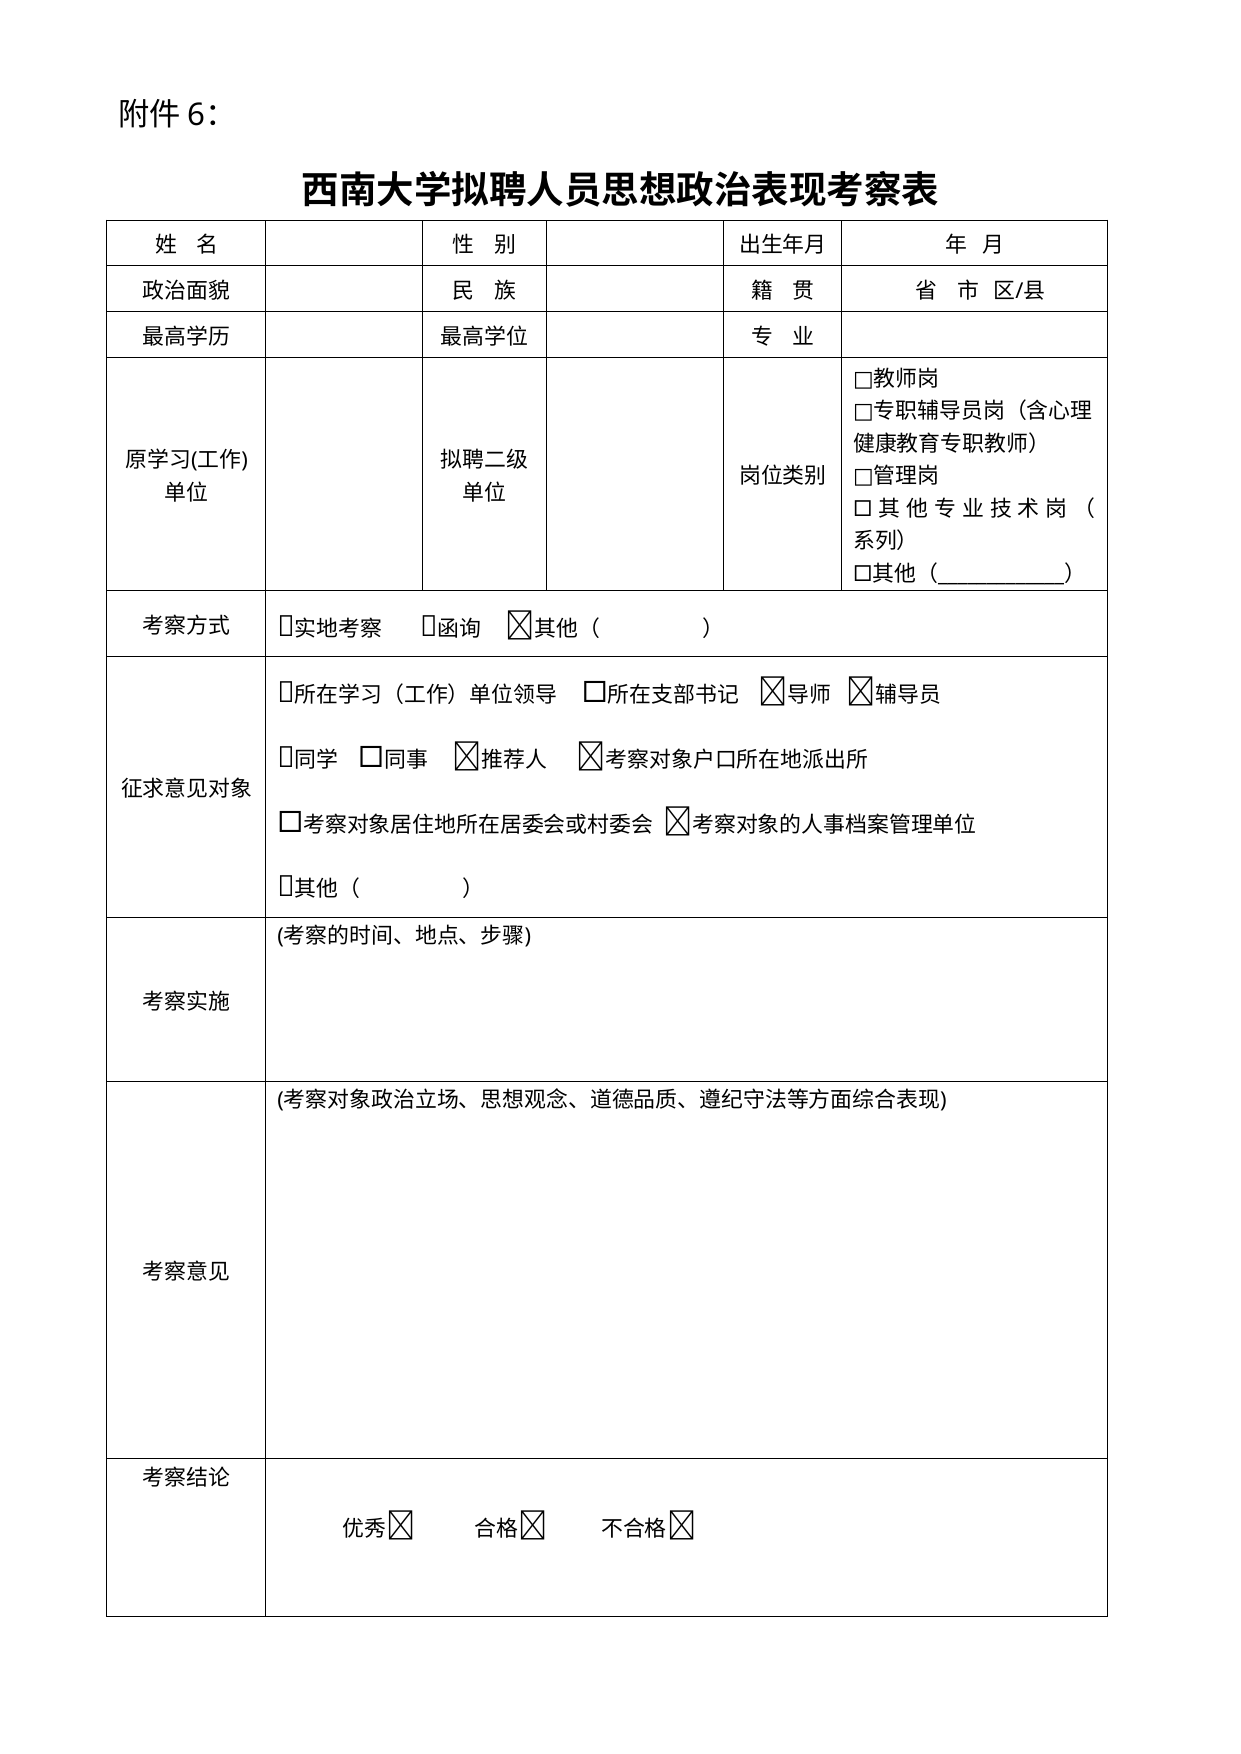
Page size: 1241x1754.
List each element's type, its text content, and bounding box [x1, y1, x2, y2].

table_cell [266, 266, 422, 311]
table_header [266, 221, 422, 265]
table_cell [547, 266, 723, 311]
table_cell 岗位类别 [724, 358, 841, 590]
table_cell 政治面貌 [107, 266, 265, 311]
table_cell 拟聘二级单位 [423, 358, 546, 590]
table_header 年 月 [842, 221, 1107, 265]
table_cell 原学习(工作)单位 [107, 358, 265, 590]
table_cell 民 族 [423, 266, 546, 311]
table_cell [266, 312, 422, 357]
table_header [547, 221, 723, 265]
table_cell 考察意见 [107, 1082, 265, 1458]
table_header 出生年月 [724, 221, 841, 265]
table_header 性 别 [423, 221, 546, 265]
table_cell 考察方式 [107, 591, 265, 656]
table_cell 考察实施 [107, 918, 265, 1081]
table_cell [842, 312, 1107, 357]
table_cell (考察的时间、地点、步骤) [266, 918, 1107, 1081]
table_cell 专 业 [724, 312, 841, 357]
table_cell [266, 358, 422, 590]
table_cell 最高学历 [107, 312, 265, 357]
table_cell 省 市 区/县 [842, 266, 1107, 311]
table_cell 实地考察 函询 其他（ ） [266, 591, 1107, 656]
table_cell 籍 贯 [724, 266, 841, 311]
table_cell 征求意见对象 [107, 657, 265, 917]
table_cell □教师岗 □专职辅导员岗（含心理健康教育专职教师） □管理岗 其他专业技术岗（ 系列） 其他（_____________） [842, 358, 1107, 590]
table_cell 所在学习（工作）单位领导 所在支部书记 导师 辅导员 同学 同事 推荐人 考察对象户口所在地派出所 考察对象居住地所在居委会或村委会 考察对象的人事档案管理单位 其他（ ） [266, 657, 1107, 917]
table_cell [547, 358, 723, 590]
table_cell 考察结论 [107, 1459, 265, 1616]
table_cell (考察对象政治立场、思想观念、道德品质、遵纪守法等方面综合表现) [266, 1082, 1107, 1458]
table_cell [266, 1459, 1107, 1616]
text 西南大学拟聘人员思想政治表现考察表 [118, 154, 1122, 219]
table_cell [547, 312, 723, 357]
table_cell 最高学位 [423, 312, 546, 357]
table_header 姓 名 [107, 221, 265, 265]
